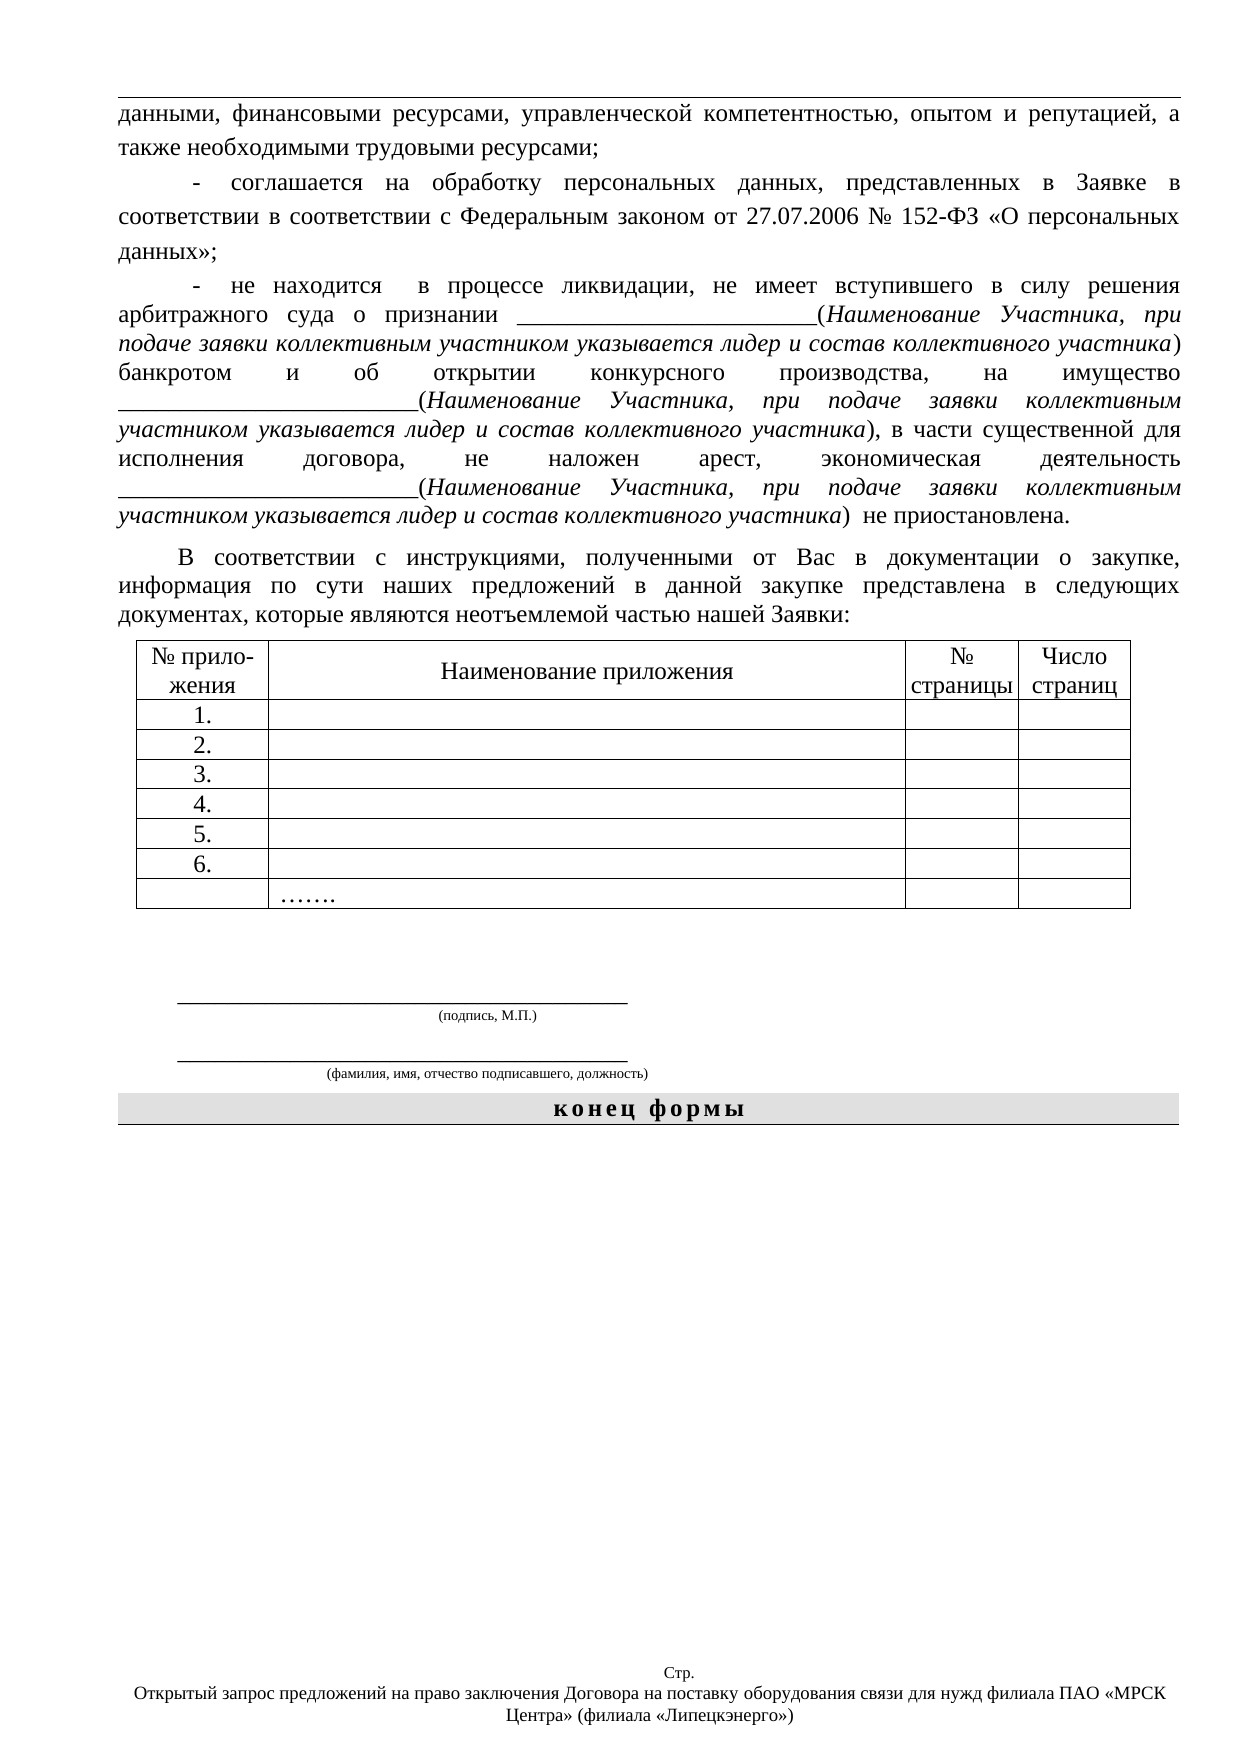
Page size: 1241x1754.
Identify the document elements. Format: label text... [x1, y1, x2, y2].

table_cell [1019, 849, 1130, 878]
table_header Число страниц [1019, 641, 1130, 699]
table_cell [1019, 879, 1130, 907]
text ____________________________________ [118, 978, 1181, 1007]
table_cell [269, 849, 905, 878]
table_cell ……. [269, 879, 905, 907]
table_cell [1019, 700, 1130, 729]
table_cell [269, 730, 905, 758]
table_cell 6. [137, 849, 268, 878]
table_header № страницы [906, 641, 1018, 699]
table_cell [1019, 789, 1130, 818]
table_cell 5. [137, 819, 268, 848]
table_cell 2. [137, 730, 268, 758]
table_cell [906, 730, 1018, 758]
table_cell [906, 879, 1018, 907]
text ____________________________________ [118, 1036, 1181, 1065]
table_cell [137, 879, 268, 907]
table_cell 4. [137, 789, 268, 818]
table_cell [1019, 730, 1130, 758]
table_header Наименование приложения [269, 641, 905, 699]
table_cell [906, 760, 1018, 788]
table_cell [1019, 760, 1130, 788]
table_cell [269, 700, 905, 729]
table_cell [906, 819, 1018, 848]
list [118, 98, 1181, 161]
text конец формы [118, 1093, 1179, 1124]
table_cell [269, 819, 905, 848]
table_cell [906, 849, 1018, 878]
list соглашается на обработку персональных данных, представленных в Заявке в соответствии в соответствии с Федеральным законом от 27.07.2006 № 152-ФЗ «О персональных данных»; [118, 167, 1181, 265]
table_cell [906, 789, 1018, 818]
table_cell 3. [137, 760, 268, 788]
table_cell [269, 789, 905, 818]
table_cell [906, 700, 1018, 729]
text (фамилия, имя, отчество подписавшего, должность) [118, 1065, 797, 1093]
table_cell [1019, 819, 1130, 848]
text В соответствии с инструкциями, полученными от Вас в документации о закупке, информация по сути наших предложений в данной закупке представлена в следующих документах, которые являются неотъемлемой частью нашей Заявки: [118, 542, 1181, 628]
list не находится в процессе ликвидации, не имеет вступившего в силу решения арбитражного суда о признании ________________________(Наименование Участника, при подаче заявки коллективным участником указывается лидер и состав коллективного участника) банкротом и об открытии конкурсного производства, на имущество ________________________(Наименование Участника, при подаче заявки коллективным участником указывается лидер и состав коллективного участника), в части существенной для исполнения договора, не наложен арест, экономическая деятельность ________________________(Наименование Участника, при подаче заявки коллективным участником указывается лидер и состав коллективного участника) не приостановлена. [118, 270, 1181, 529]
table_cell 1. [137, 700, 268, 729]
table_cell [269, 760, 905, 788]
text (подпись, М.П.) [118, 1007, 797, 1036]
table_header № прило-жения [137, 641, 268, 699]
